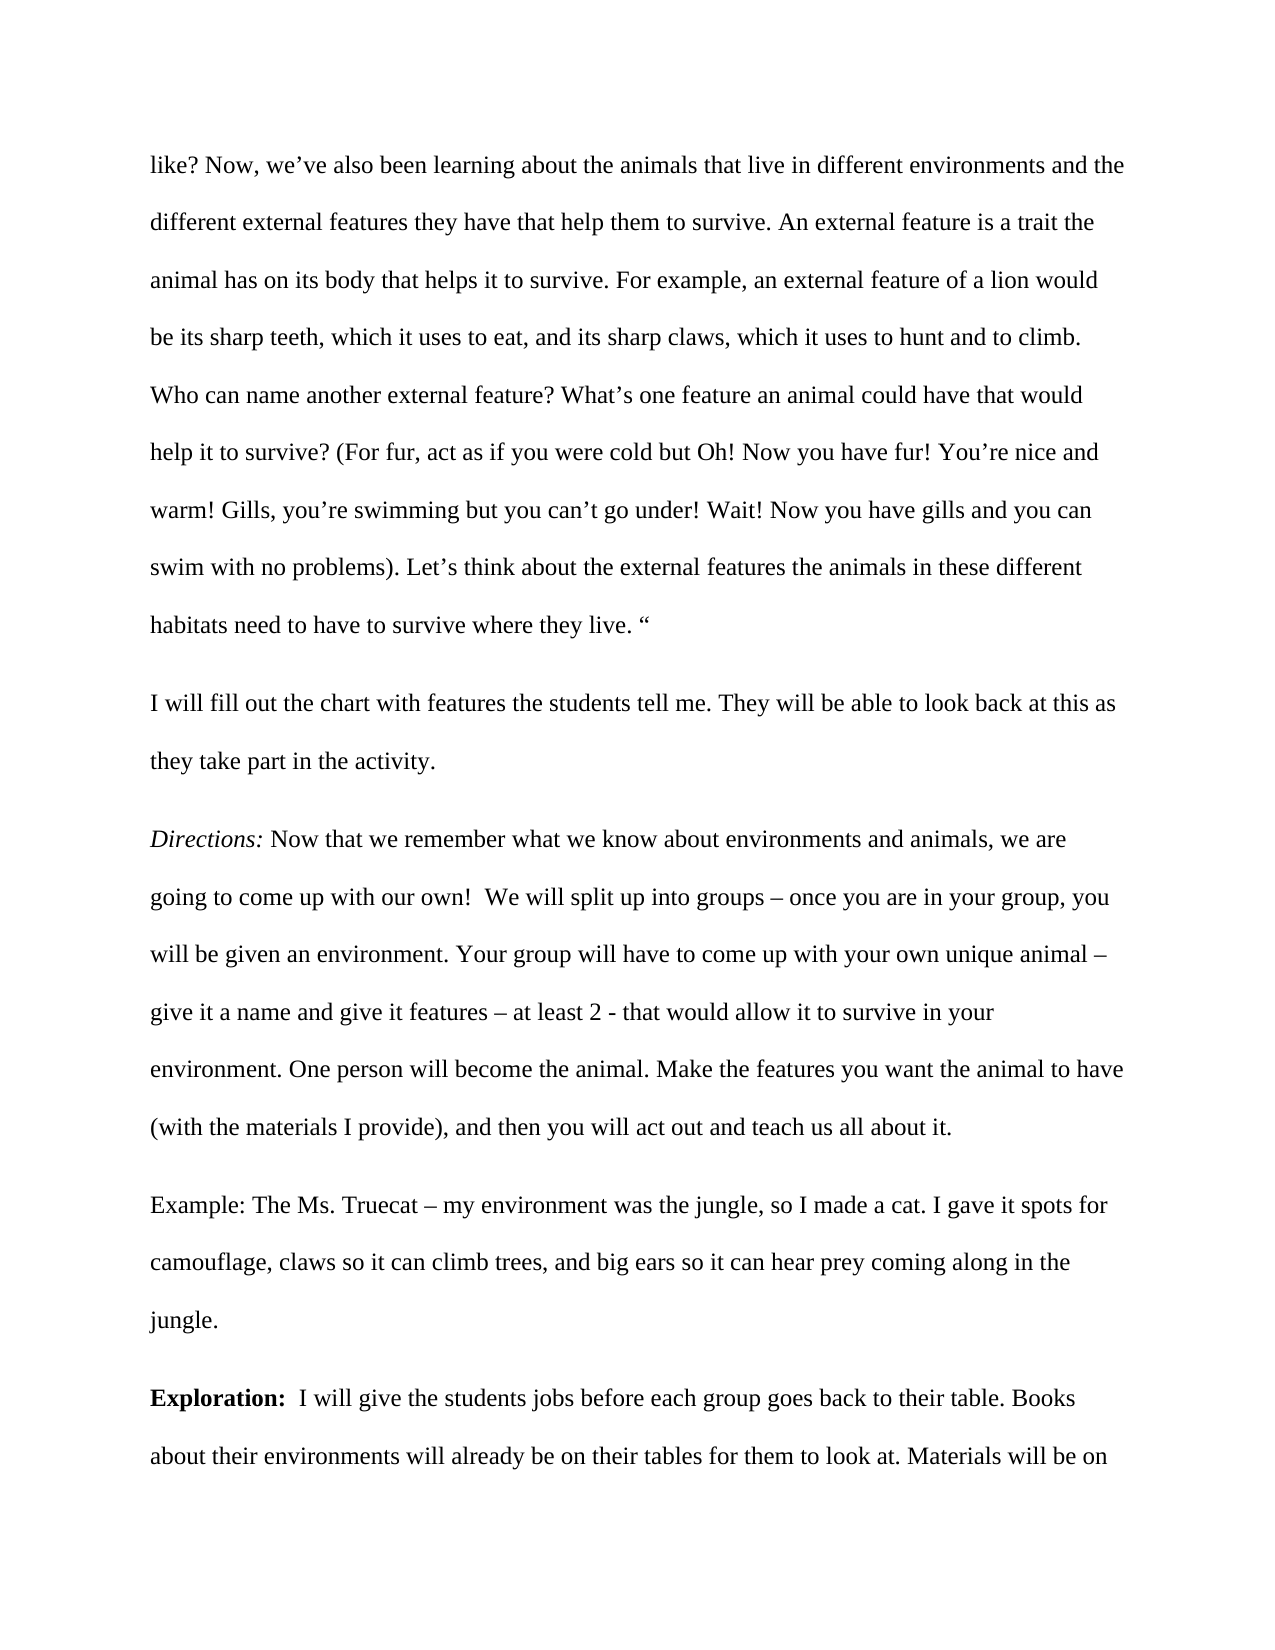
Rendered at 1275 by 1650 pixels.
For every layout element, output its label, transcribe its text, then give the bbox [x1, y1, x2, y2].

text Example: The Ms. Truecat – my environment was the jungle, so I made a cat. I gave it spots for camouflage, claws so it can climb trees, and big ears so it can hear prey coming along in the jungle. [150, 1190, 1125, 1334]
text Directions: Now that we remember what we know about environments and animals, we are going to come up with our own! We will split up into groups – once you are in your group, you will be given an environment. Your group will have to come up with your own unique animal – give it a name and give it features – at least 2 - that would allow it to survive in your environment. One person will become the animal. Make the features you want the animal to have (with the materials I provide), and then you will act out and teach us all about it. [150, 824, 1125, 1140]
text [150, 150, 1125, 639]
text I will fill out the chart with features the students tell me. They will be able to look back at this as they take part in the activity. [150, 688, 1125, 774]
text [150, 1383, 1125, 1469]
